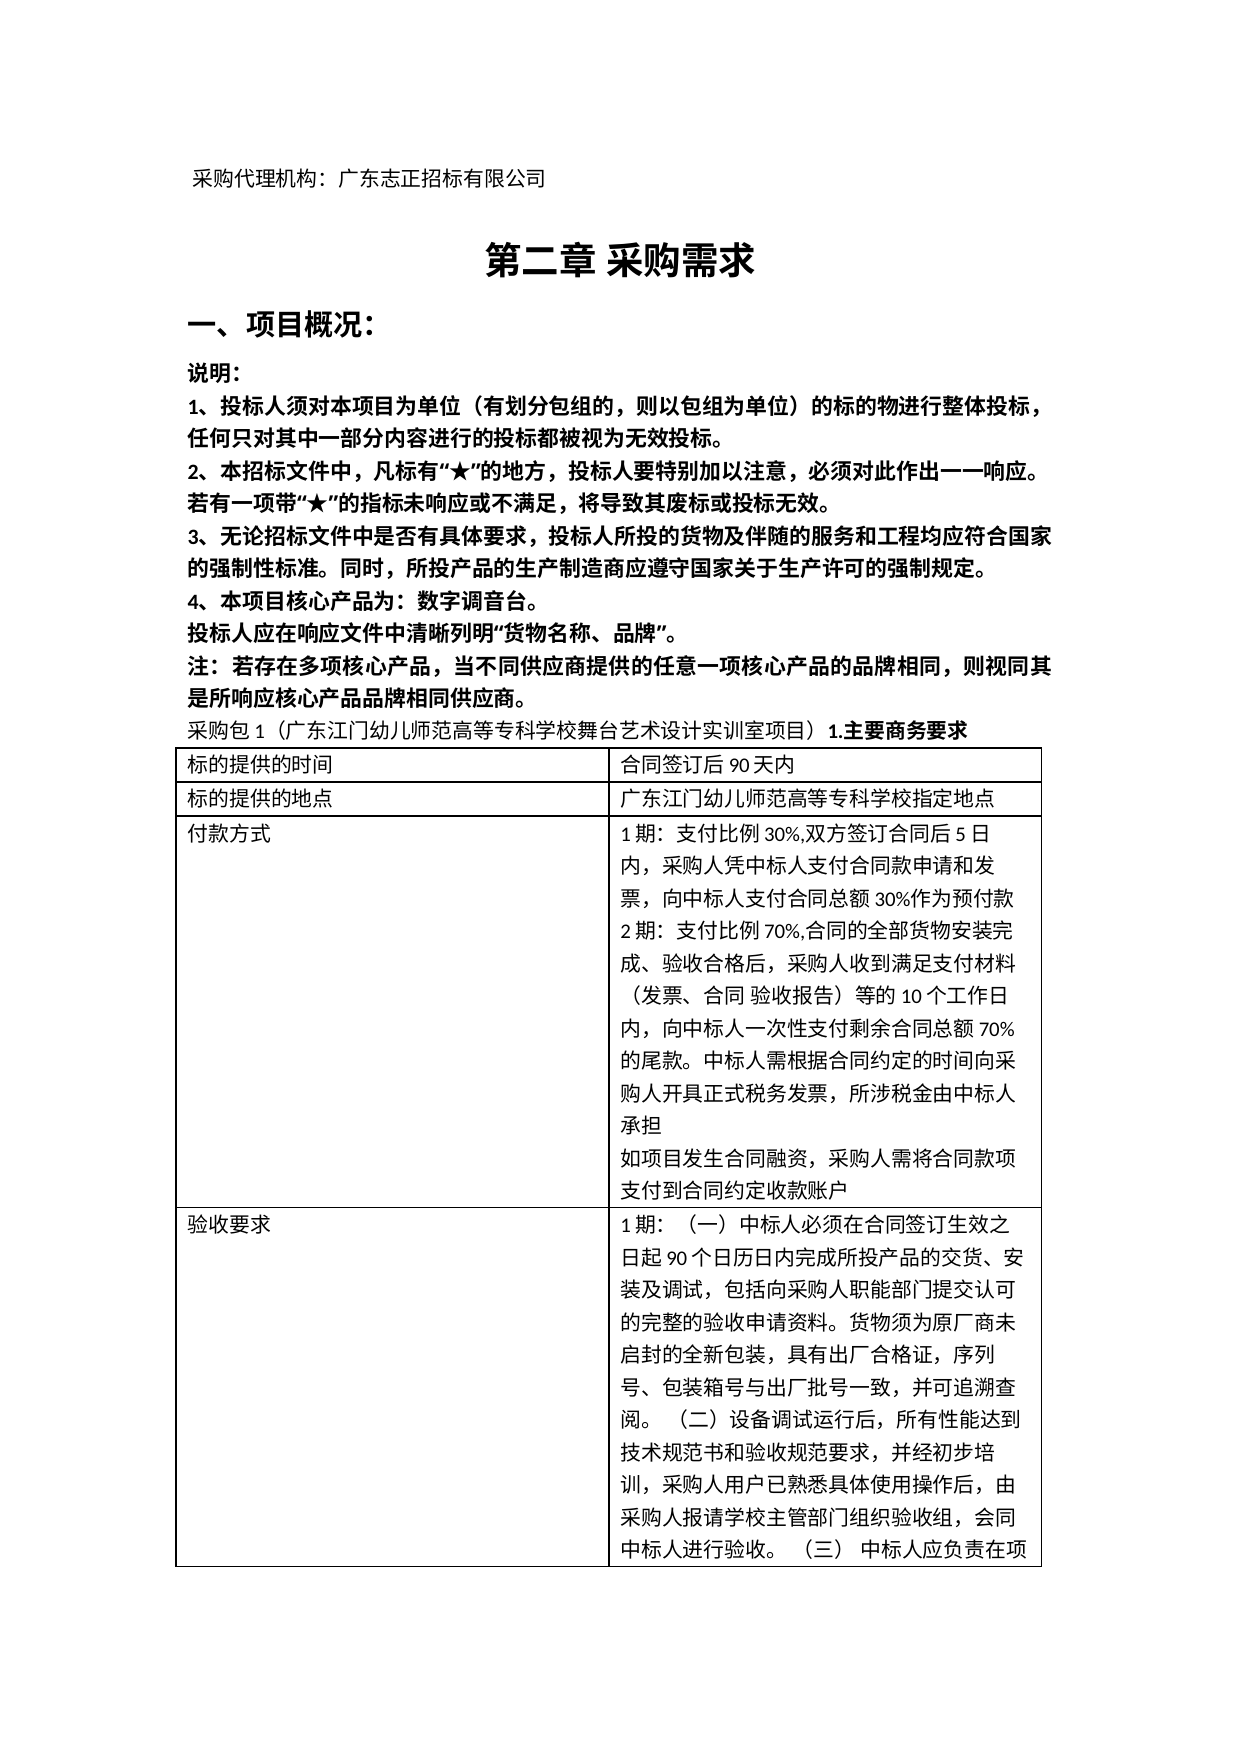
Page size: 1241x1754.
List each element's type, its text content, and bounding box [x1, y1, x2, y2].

text 采购代理机构：广东志正招标有限公司 [187, 162, 1053, 194]
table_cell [610, 1208, 1041, 1566]
text 1、投标人须对本项目为单位（有划分包组的，则以包组为单位）的标的物进行整体投标，任何只对其中一部分内容进行的投标都被视为无效投标。 [187, 389, 1053, 454]
table_header 合同签订后90天内 [610, 749, 1041, 781]
table_cell 广东江门幼儿师范高等专科学校指定地点 [610, 783, 1041, 815]
table_cell 1期：支付比例30%,双方签订合同后5日内，采购人凭中标人支付合同款申请和发票，向中标人支付合同总额30%作为预付款 2期：支付比例70%,合同的全部货物安装完成、验收合格后，采购人收到满足支付材料（发票、合同 验收报告）等的10个工作日内，向中标人一次性支付剩余合同总额70%的尾款。中标人需根据合同约定的时间向采购人开具正式税务发票，所涉税金由中标人承担 如项目发生合同融资，采购人需将合同款项支付到合同约定收款账户 [610, 817, 1041, 1207]
text 3、无论招标文件中是否有具体要求，投标人所投的货物及伴随的服务和工程均应符合国家的强制性标准。同时，所投产品的生产制造商应遵守国家关于生产许可的强制规定。 [187, 519, 1053, 584]
text 说明： [187, 357, 1053, 389]
text 2、本招标文件中，凡标有“★”的地方，投标人要特别加以注意，必须对此作出一一响应。若有一项带“★”的指标未响应或不满足，将导致其废标或投标无效。 [187, 454, 1053, 519]
text 采购包1（广东江门幼儿师范高等专科学校舞台艺术设计实训室项目）1.主要商务要求 [187, 714, 1053, 747]
text 一、项目概况： [187, 292, 1053, 357]
text 注：若存在多项核心产品，当不同供应商提供的任意一项核心产品的品牌相同，则视同其是所响应核心产品品牌相同供应商。 [187, 649, 1053, 714]
text 投标人应在响应文件中清晰列明“货物名称、品牌”。 [187, 617, 1053, 649]
table_cell 验收要求 [177, 1208, 608, 1566]
table_cell 标的提供的地点 [177, 783, 608, 815]
table_header 标的提供的时间 [177, 749, 608, 781]
table_cell 付款方式 [177, 817, 608, 1207]
text 第二章 采购需求 [187, 227, 1053, 292]
text 4、本项目核心产品为：数字调音台。 [187, 584, 1053, 617]
